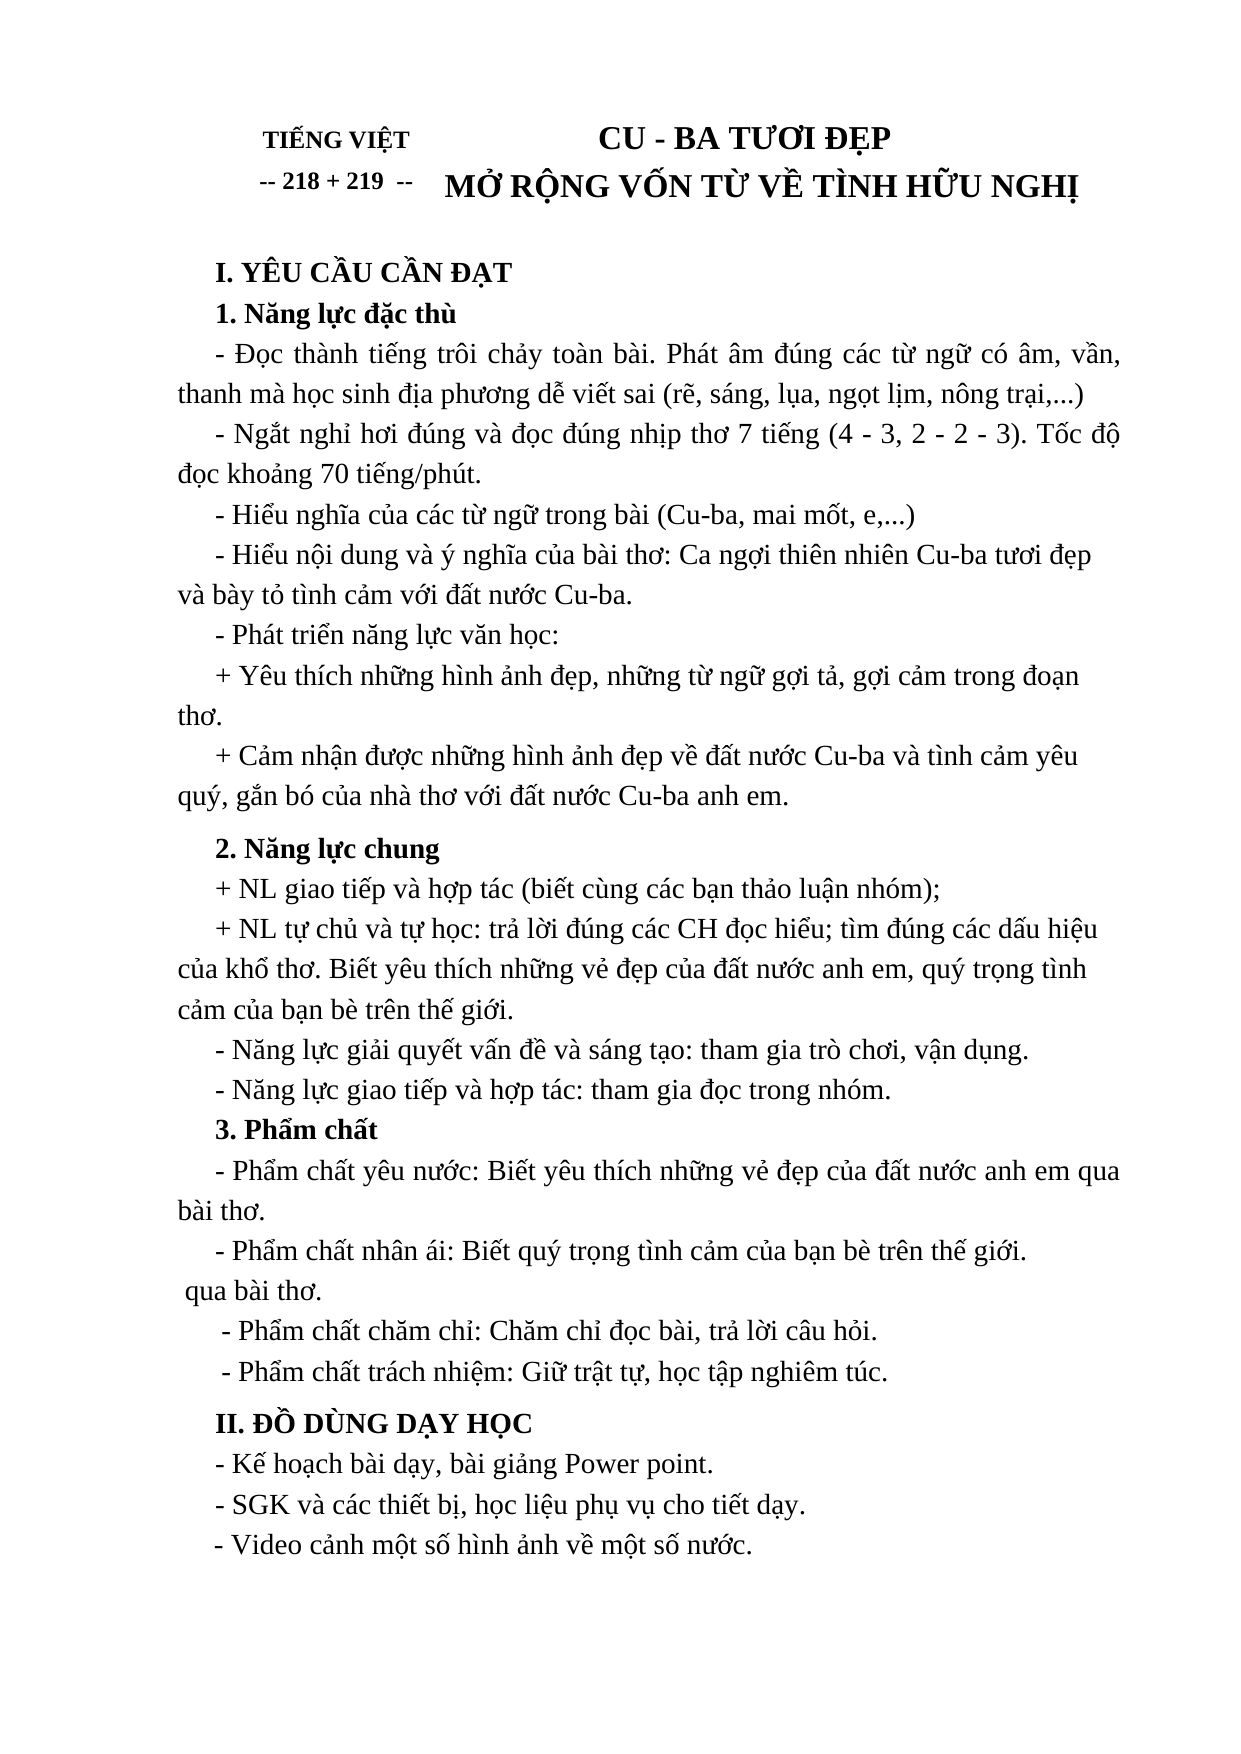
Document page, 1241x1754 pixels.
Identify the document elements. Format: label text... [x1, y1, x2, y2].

text - Phẩm chất chăm chỉ: Chăm chỉ đọc bài, trả lời câu hỏi. [177, 1313, 1122, 1347]
text - Ngắt nghỉ hơi đúng và đọc đúng nhịp thơ 7 tiếng (4 - 3, 2 - 2 - 3). Tốc độ đọc khoảng 70 tiếng/phút. [177, 416, 1122, 490]
text 3. Phẩm chất [177, 1112, 1122, 1146]
text - Hiểu nghĩa của các từ ngữ trong bài (Cu-ba, mai mốt, e,...) [177, 497, 1122, 530]
text - SGK và các thiết bị, học liệu phụ vụ cho tiết dạy. [177, 1487, 1122, 1520]
text - Hiểu nội dung và ý nghĩa của bài thơ: Ca ngợi thiên nhiên Cu-ba tươi đẹp và bày tỏ tình cảm với đất nước Cu-ba. [177, 537, 1122, 611]
text qua bài thơ. [177, 1273, 1122, 1307]
text + Yêu thích những hình ảnh đẹp, những từ ngữ gợi tả, gợi cảm trong đoạn thơ. [177, 658, 1122, 731]
text MỞ RỘNG VỐN TỪ VỀ TÌNH HỮU NGHỊ [177, 167, 1122, 205]
text CU - BA TƯƠI ĐẸP [177, 118, 1122, 156]
text 1. Năng lực đặc thù [177, 296, 1122, 329]
text - Phẩm chất nhân ái: Biết quý trọng tình cảm của bạn bè trên thế giới. [177, 1233, 1122, 1267]
text II. ĐỒ DÙNG DẠY HỌC [177, 1406, 1122, 1440]
text - Phẩm chất trách nhiệm: Giữ trật tự, học tập nghiêm túc. [177, 1354, 1122, 1387]
text 2. Năng lực chung [177, 831, 1122, 864]
text - Video cảnh một số hình ảnh về một số nước. [177, 1527, 1122, 1561]
text - Đọc thành tiếng trôi chảy toàn bài. Phát âm đúng các từ ngữ có âm, vần, thanh mà học sinh địa phương dễ viết sai (rẽ, sáng, lụa, ngọt lịm, nông trại,...) [177, 336, 1122, 410]
text + Cảm nhận được những hình ảnh đẹp về đất nước Cu-ba và tình cảm yêu quý, gắn bó của nhà thơ với đất nước Cu-ba anh em. [177, 738, 1122, 812]
text - Năng lực giao tiếp và hợp tác: tham gia đọc trong nhóm. [177, 1072, 1122, 1106]
text - Phẩm chất yêu nước: Biết yêu thích những vẻ đẹp của đất nước anh em qua bài thơ. [177, 1153, 1122, 1226]
text - Phát triển năng lực văn học: [177, 617, 1122, 651]
text - Năng lực giải quyết vấn đề và sáng tạo: tham gia trò chơi, vận dụng. [177, 1032, 1122, 1066]
text + NL tự chủ và tự học: trả lời đúng các CH đọc hiểu; tìm đúng các dấu hiệu của khổ thơ. Biết yêu thích những vẻ đẹp của đất nước anh em, quý trọng tình cảm của bạn bè trên thế giới. [177, 911, 1122, 1025]
text + NL giao tiếp và hợp tác (biết cùng các bạn thảo luận nhóm); [177, 871, 1122, 905]
text I. YÊU CẦU CẦN ĐẠT [177, 256, 1122, 289]
text - Kế hoạch bài dạy, bài giảng Power point. [177, 1447, 1122, 1480]
